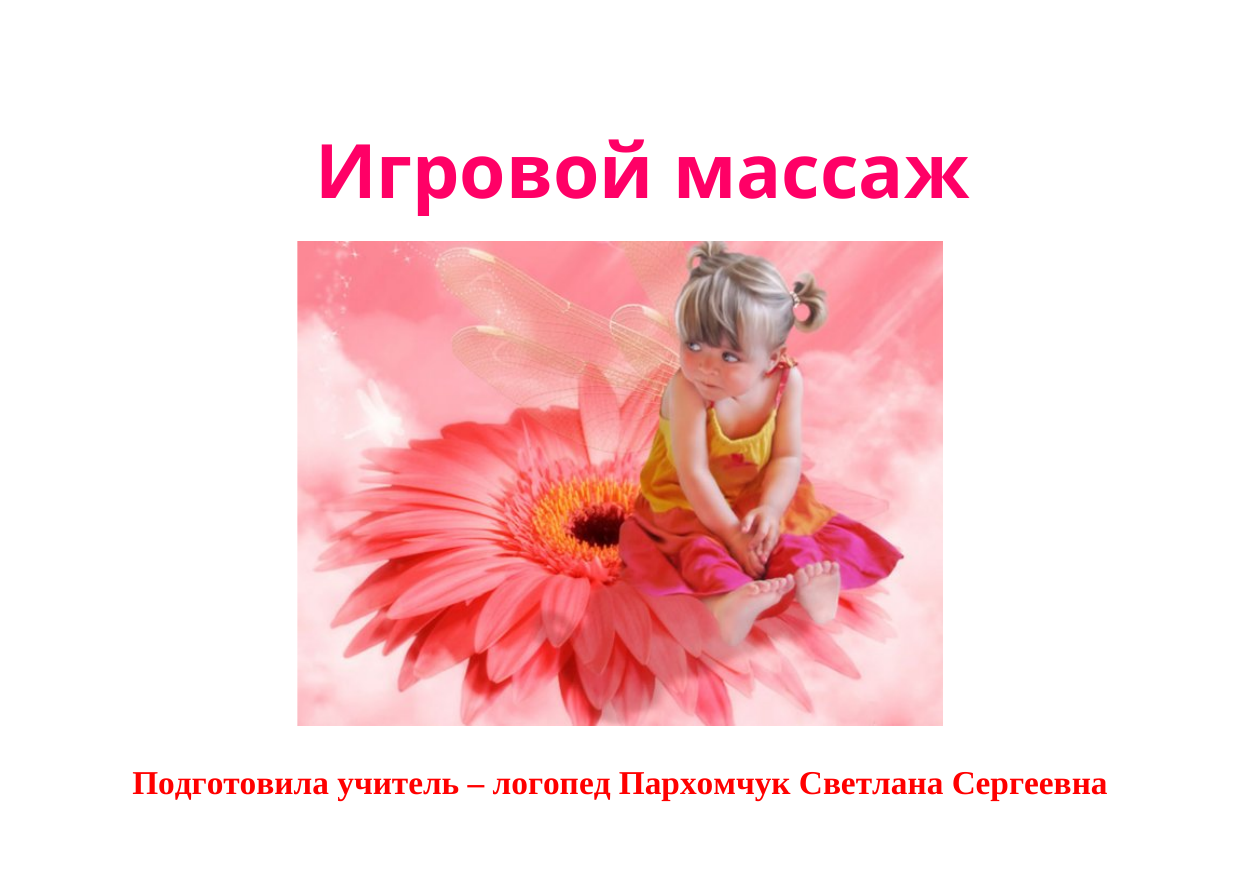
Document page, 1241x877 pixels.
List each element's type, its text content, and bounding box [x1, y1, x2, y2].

picture [297, 241, 943, 726]
text Игровой массаж [133, 118, 1152, 220]
